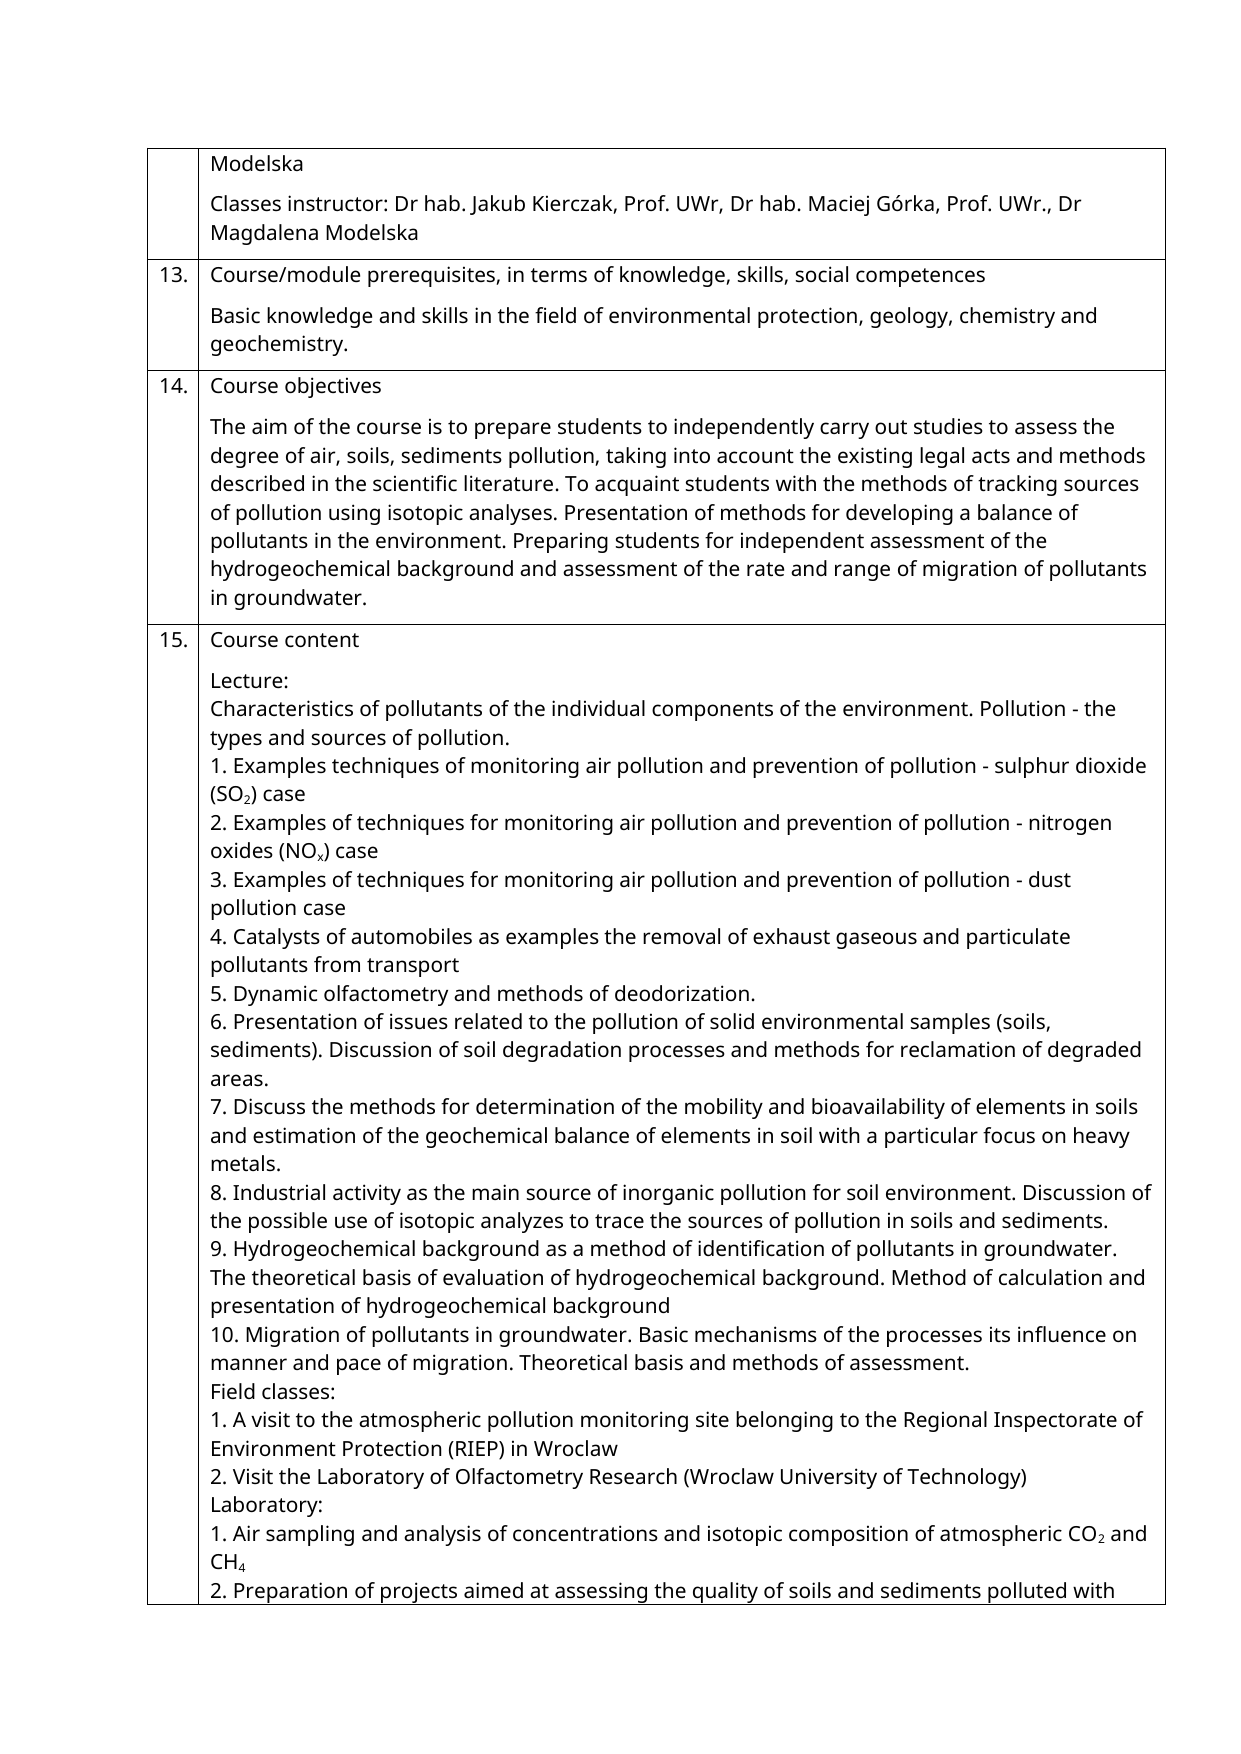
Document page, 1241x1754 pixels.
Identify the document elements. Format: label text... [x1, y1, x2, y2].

table_cell Course objectives The aim of the course is to prepare students to independently carry out studies to assess the degree of air, soils, sediments pollution, taking into account the existing legal acts and methods described in the scientific literature. To acquaint students with the methods of tracking sources of pollution using isotopic analyses. Presentation of methods for developing a balance of pollutants in the environment. Preparing students for independent assessment of the hydrogeochemical background and assessment of the rate and range of migration of pollutants in groundwater. [199, 371, 1165, 624]
table_cell [148, 149, 198, 259]
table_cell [199, 625, 1165, 1604]
table_cell Course/module prerequisites, in terms of knowledge, skills, social competences Basic knowledge and skills in the field of environmental protection, geology, chemistry and geochemistry. [199, 260, 1165, 370]
table_cell [148, 625, 198, 1604]
table_cell [148, 371, 198, 624]
table_cell [148, 260, 198, 370]
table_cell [199, 149, 1165, 259]
